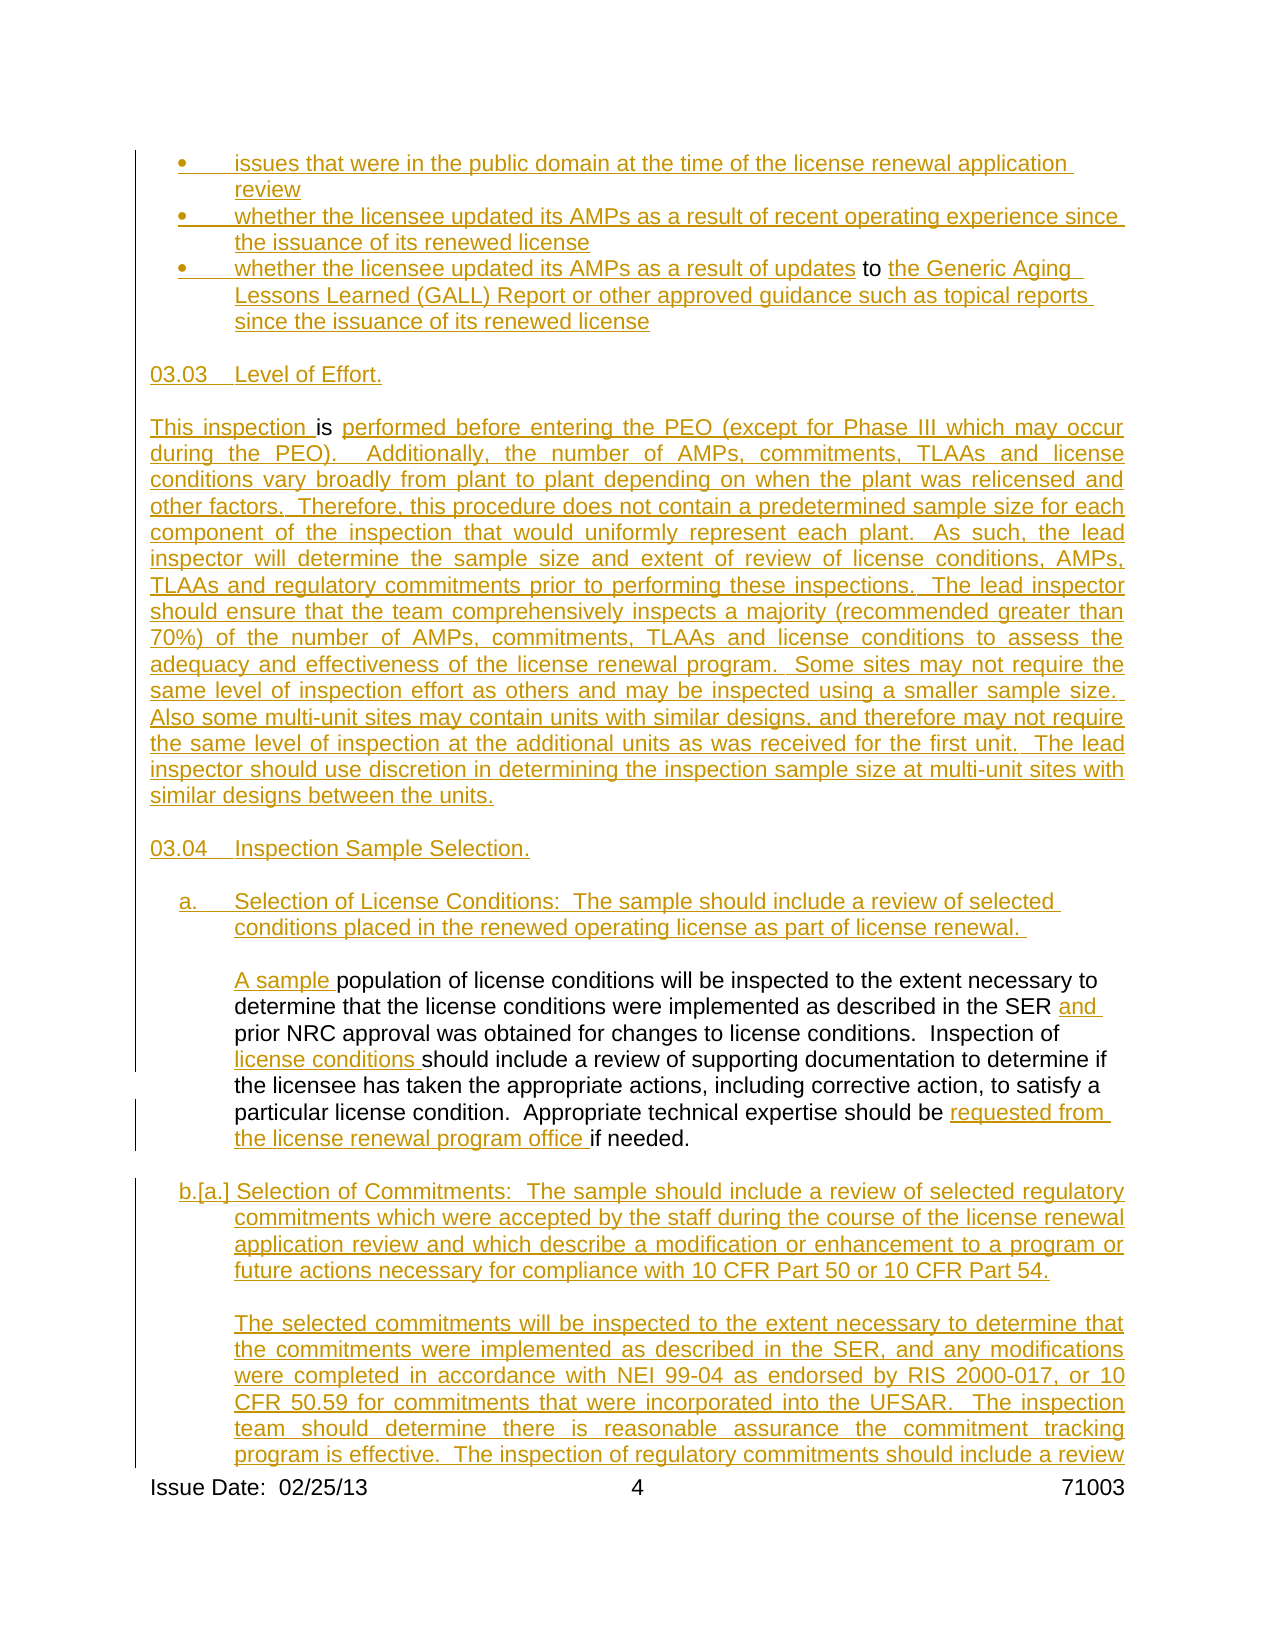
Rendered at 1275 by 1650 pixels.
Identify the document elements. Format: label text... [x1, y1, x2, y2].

list to [178, 255, 1125, 334]
text is [150, 595, 1125, 674]
text is [150, 754, 1125, 779]
text is [150, 569, 1125, 594]
text is [150, 464, 1125, 515]
text is [150, 780, 1125, 809]
text is [150, 516, 1125, 542]
text is [150, 413, 1125, 463]
text is [150, 543, 1125, 568]
text population of license conditions will be inspected to the extent necessary to determine that the license conditions were implemented as described in the SER prior NRC approval was obtained for changes to license conditions. Inspection of should include a review of supporting documentation to determine if the licensee has taken the appropriate actions, including corrective action, to satisfy a particular license condition. Appropriate technical expertise should be if needed. [234, 967, 1125, 1151]
text is [150, 675, 1125, 700]
text is [150, 728, 1125, 753]
text is [150, 701, 1125, 726]
